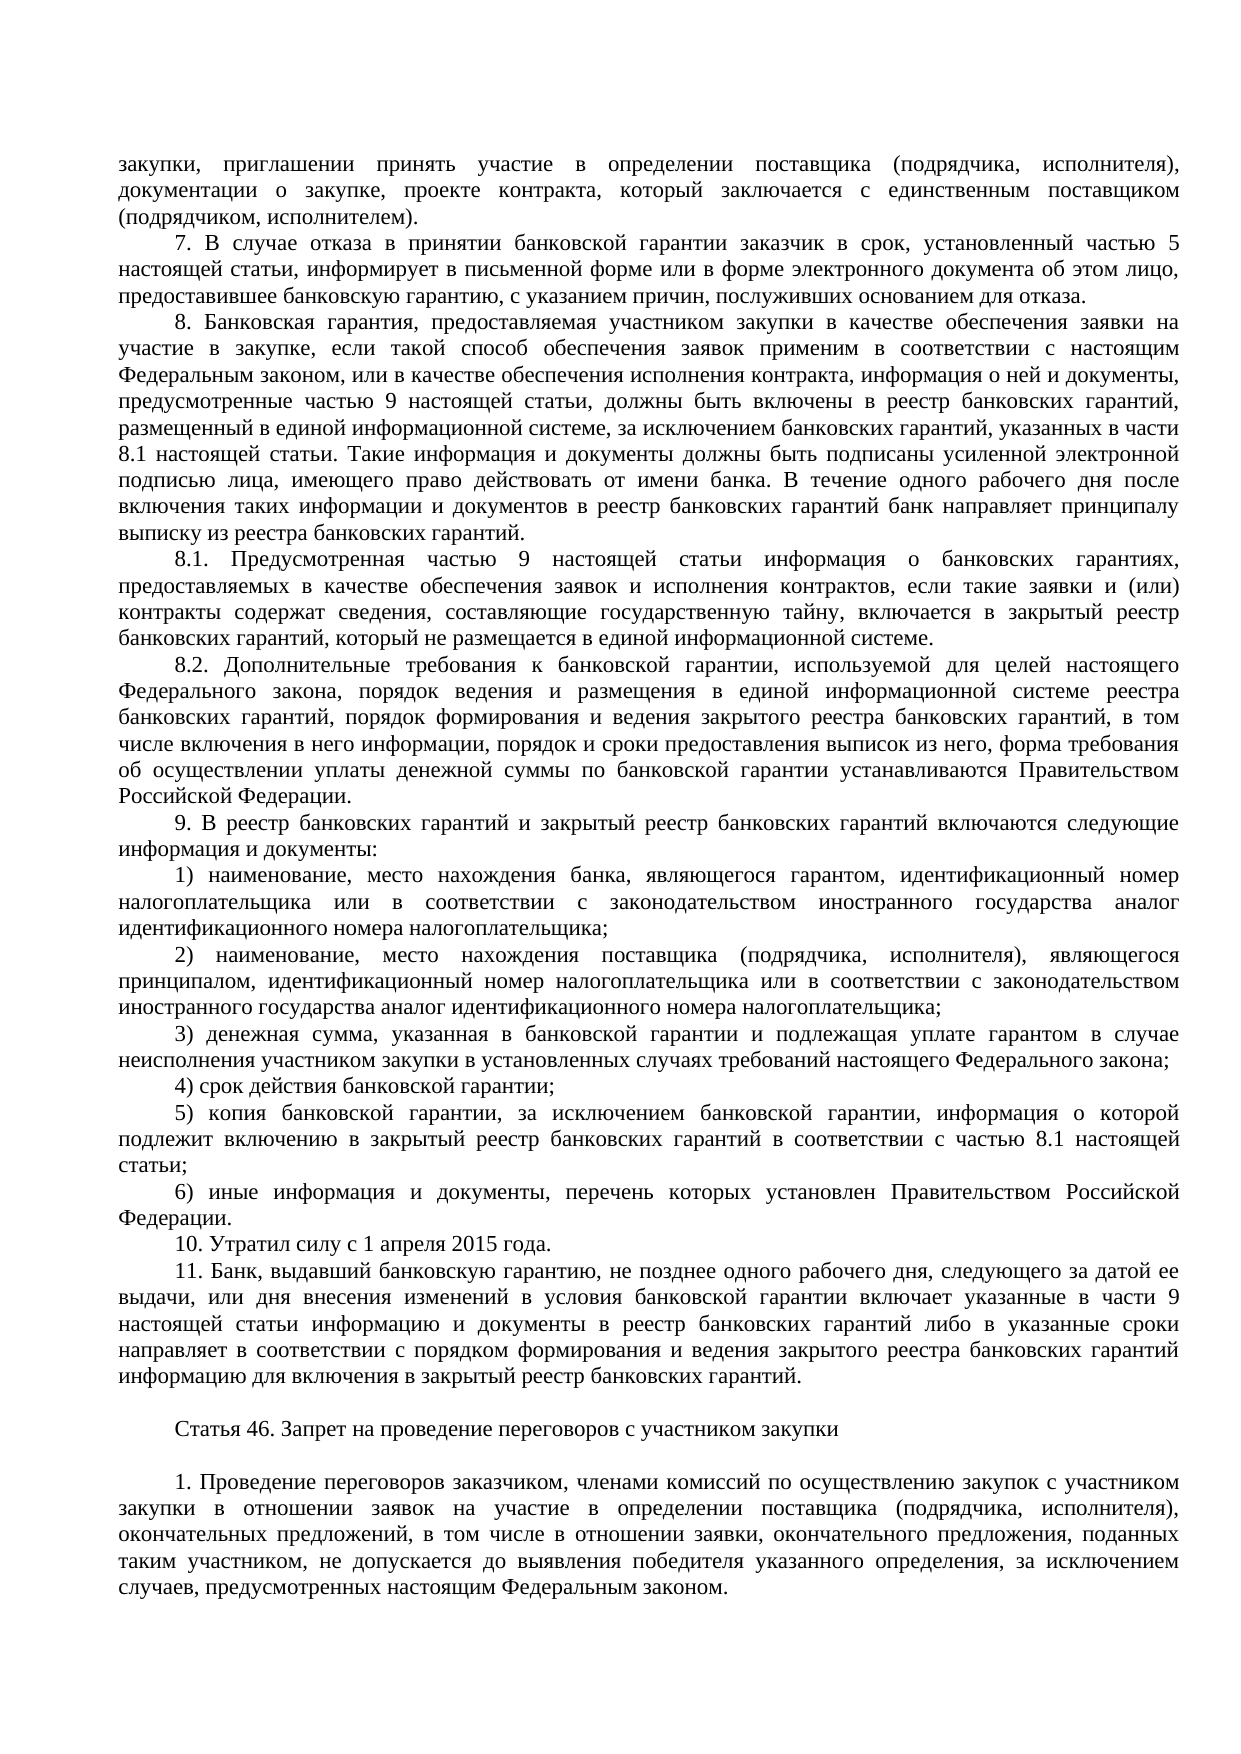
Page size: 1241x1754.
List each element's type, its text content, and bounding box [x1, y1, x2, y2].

text 7. В случае отказа в принятии банковской гарантии заказчик в срок, установленный частью 5 настоящей статьи, информирует в письменной форме или в форме электронного документа об этом лицо, предоставившее банковскую гарантию, с указанием причин, послуживших основанием для отказа. [118, 229, 1181, 308]
text 8.1. Предусмотренная частью 9 настоящей статьи информация о банковских гарантиях, предоставляемых в качестве обеспечения заявок и исполнения контрактов, если такие заявки и (или) контракты содержат сведения, составляющие государственную тайну, включается в закрытый реестр банковских гарантий, который не размещается в единой информационной системе. [118, 545, 1181, 651]
text 4) срок действия банковской гарантии; [118, 1072, 1181, 1099]
text 9. В реестр банковских гарантий и закрытый реестр банковских гарантий включаются следующие информация и документы: [118, 809, 1181, 862]
text 10. Утратил силу с 1 апреля 2015 года. [118, 1231, 1181, 1257]
text 3) денежная сумма, указанная в банковской гарантии и подлежащая уплате гарантом в случае неисполнения участником закупки в установленных случаях требований настоящего Федерального закона; [118, 1020, 1181, 1072]
text 11. Банк, выдавший банковскую гарантию, не позднее одного рабочего дня, следующего за датой ее выдачи, или дня внесения изменений в условия банковской гарантии включает указанные в части 9 настоящей статьи информацию и документы в реестр банковских гарантий либо в указанные сроки направляет в соответствии с порядком формирования и ведения закрытого реестра банковских гарантий информацию для включения в закрытый реестр банковских гарантий. [118, 1257, 1181, 1389]
text 5) копия банковской гарантии, за исключением банковской гарантии, информация о которой подлежит включению в закрытый реестр банковских гарантий в соответствии с частью 8.1 настоящей статьи; [118, 1099, 1181, 1178]
text Статья 46. Запрет на проведение переговоров с участником закупки [118, 1415, 1181, 1441]
text 2) наименование, место нахождения поставщика (подрядчика, исполнителя), являющегося принципалом, идентификационный номер налогоплательщика или в соответствии с законодательством иностранного государства аналог идентификационного номера налогоплательщика; [118, 941, 1181, 1020]
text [118, 150, 1181, 229]
text 1. Проведение переговоров заказчиком, членами комиссий по осуществлению закупок с участником закупки в отношении заявок на участие в определении поставщика (подрядчика, исполнителя), окончательных предложений, в том числе в отношении заявки, окончательного предложения, поданных таким участником, не допускается до выявления победителя указанного определения, за исключением случаев, предусмотренных настоящим Федеральным законом. [118, 1468, 1181, 1599]
text 1) наименование, место нахождения банка, являющегося гарантом, идентификационный номер налогоплательщика или в соответствии с законодательством иностранного государства аналог идентификационного номера налогоплательщика; [118, 862, 1181, 941]
text 8. Банковская гарантия, предоставляемая участником закупки в качестве обеспечения заявки на участие в закупке, если такой способ обеспечения заявок применим в соответствии с настоящим Федеральным законом, или в качестве обеспечения исполнения контракта, информация о ней и документы, предусмотренные частью 9 настоящей статьи, должны быть включены в реестр банковских гарантий, размещенный в единой информационной системе, за исключением банковских гарантий, указанных в части 8.1 настоящей статьи. Такие информация и документы должны быть подписаны усиленной электронной подписью лица, имеющего право действовать от имени банка. В течение одного рабочего дня после включения таких информации и документов в реестр банковских гарантий банк направляет принципалу выписку из реестра банковских гарантий. [118, 308, 1181, 545]
text 8.2. Дополнительные требования к банковской гарантии, используемой для целей настоящего Федерального закона, порядок ведения и размещения в единой информационной системе реестра банковских гарантий, порядок формирования и ведения закрытого реестра банковских гарантий, в том числе включения в него информации, порядок и сроки предоставления выписок из него, форма требования об осуществлении уплаты денежной суммы по банковской гарантии устанавливаются Правительством Российской Федерации. [118, 651, 1181, 809]
text 6) иные информация и документы, перечень которых установлен Правительством Российской Федерации. [118, 1178, 1181, 1231]
